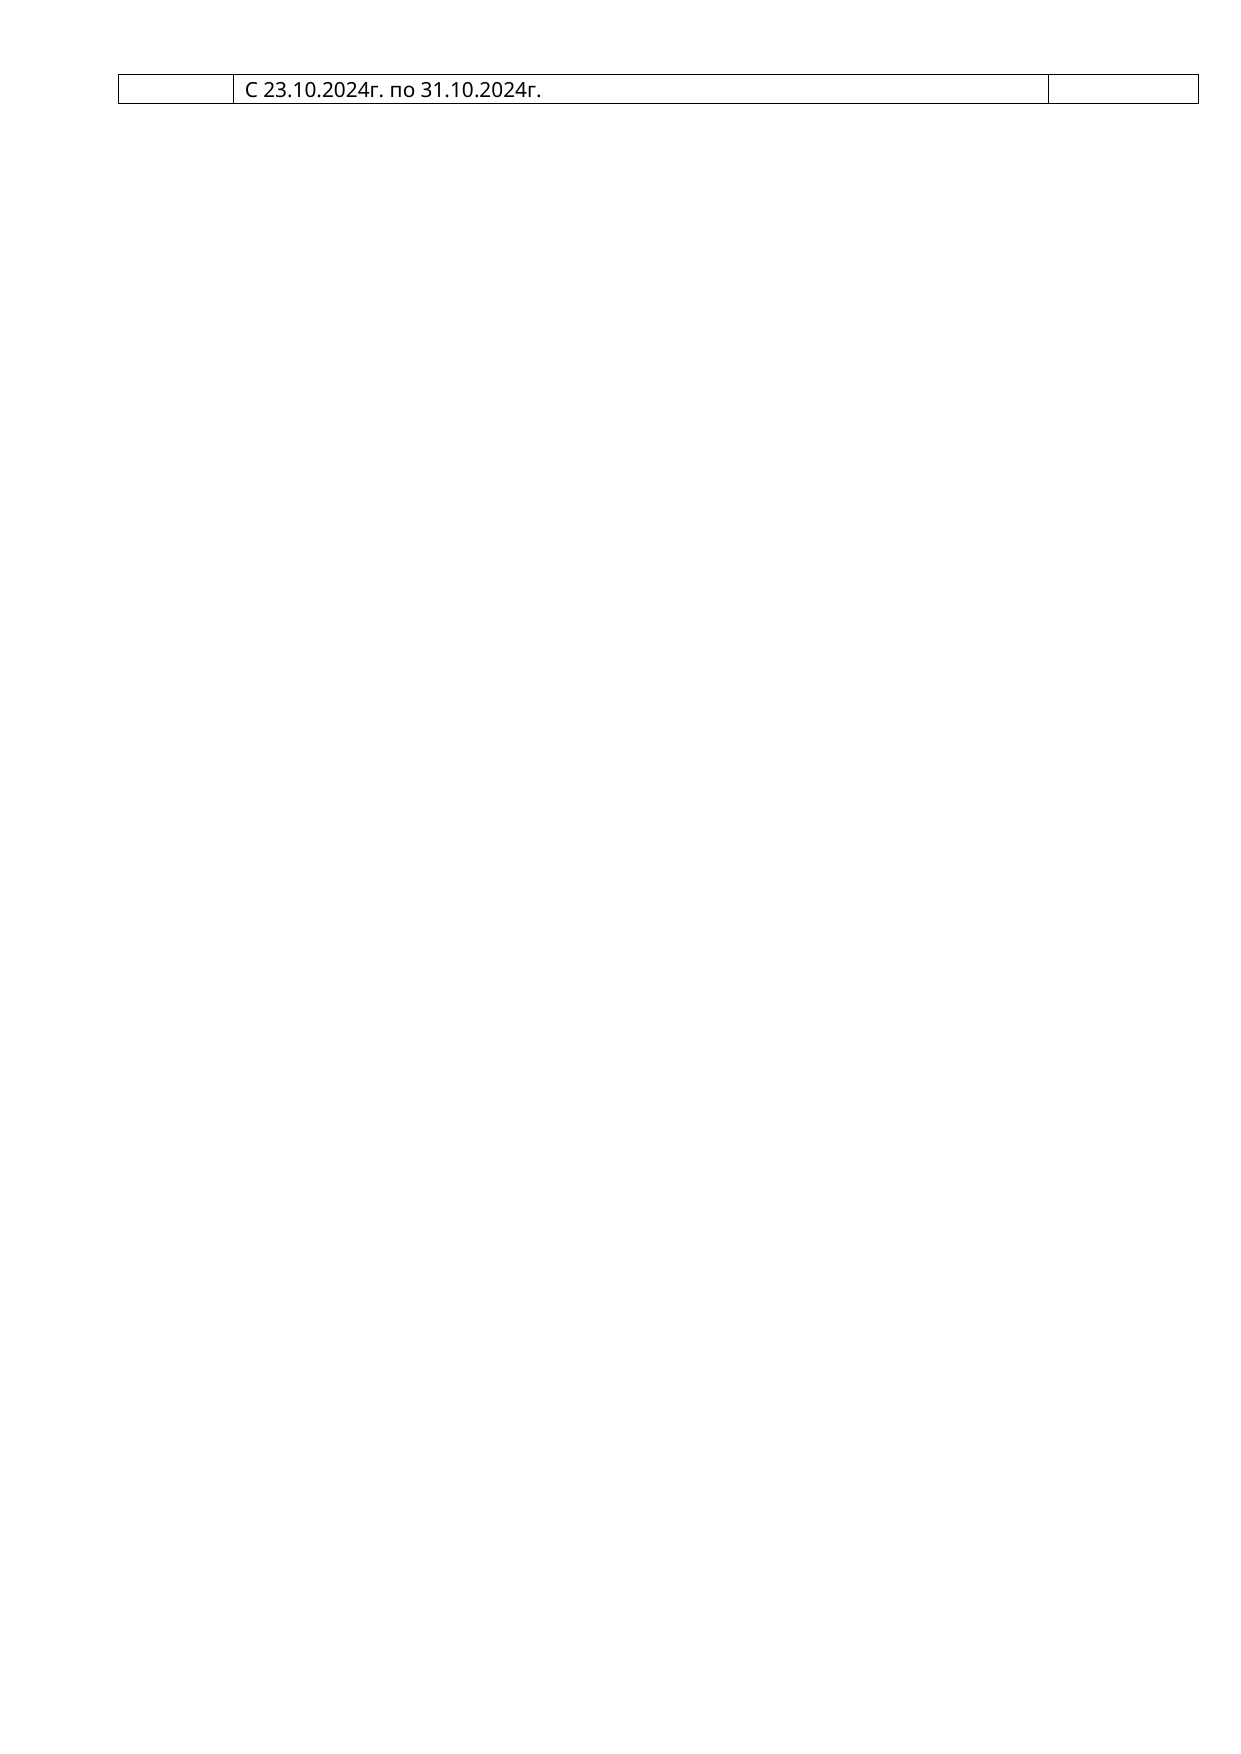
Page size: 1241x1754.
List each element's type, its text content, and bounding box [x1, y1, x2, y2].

table_cell [119, 75, 233, 103]
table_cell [234, 75, 1048, 103]
table_cell 4.3 [1049, 75, 1198, 103]
